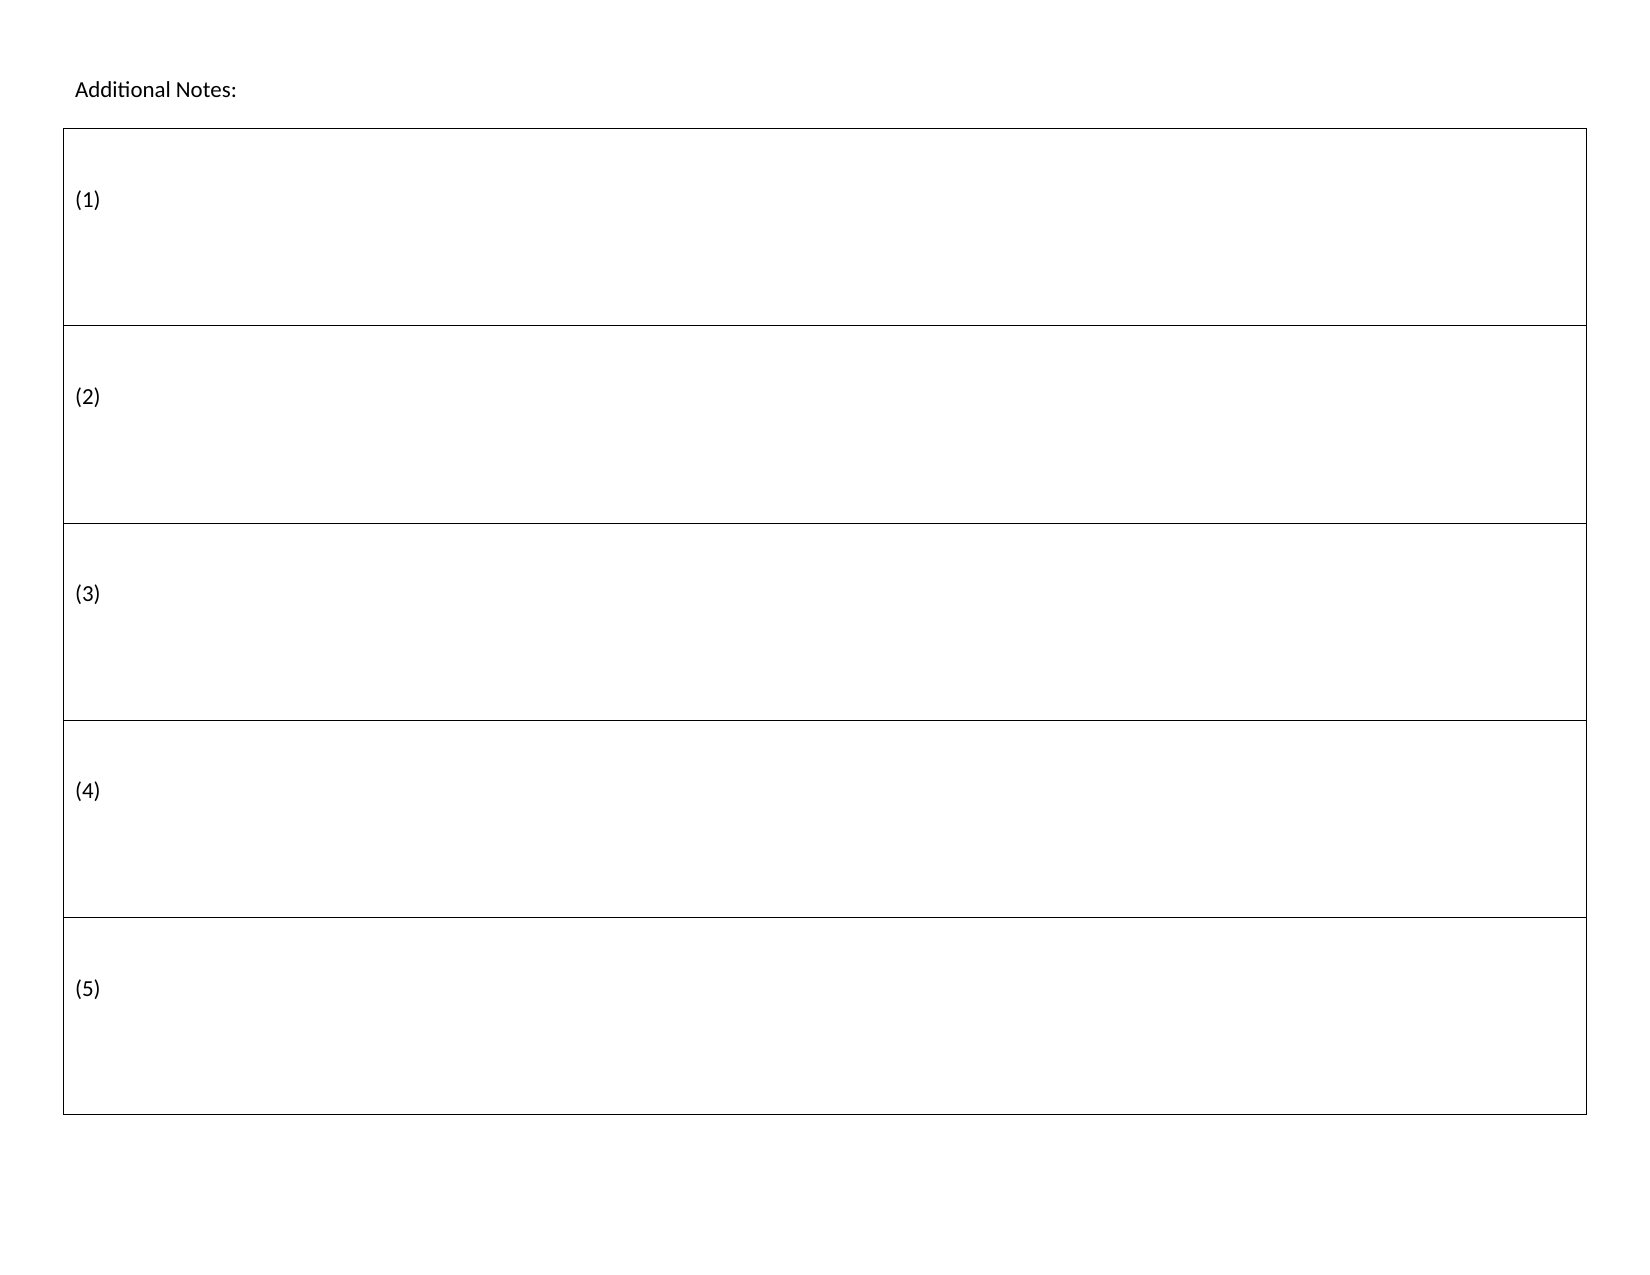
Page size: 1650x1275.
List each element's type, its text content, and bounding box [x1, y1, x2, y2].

table_header (1) [64, 129, 1586, 325]
table_cell (4) [64, 721, 1586, 917]
table_cell (3) [64, 524, 1586, 719]
table_cell (5) [64, 918, 1586, 1114]
text Additional Notes: [75, 75, 1575, 103]
table_cell (2) [64, 326, 1586, 522]
